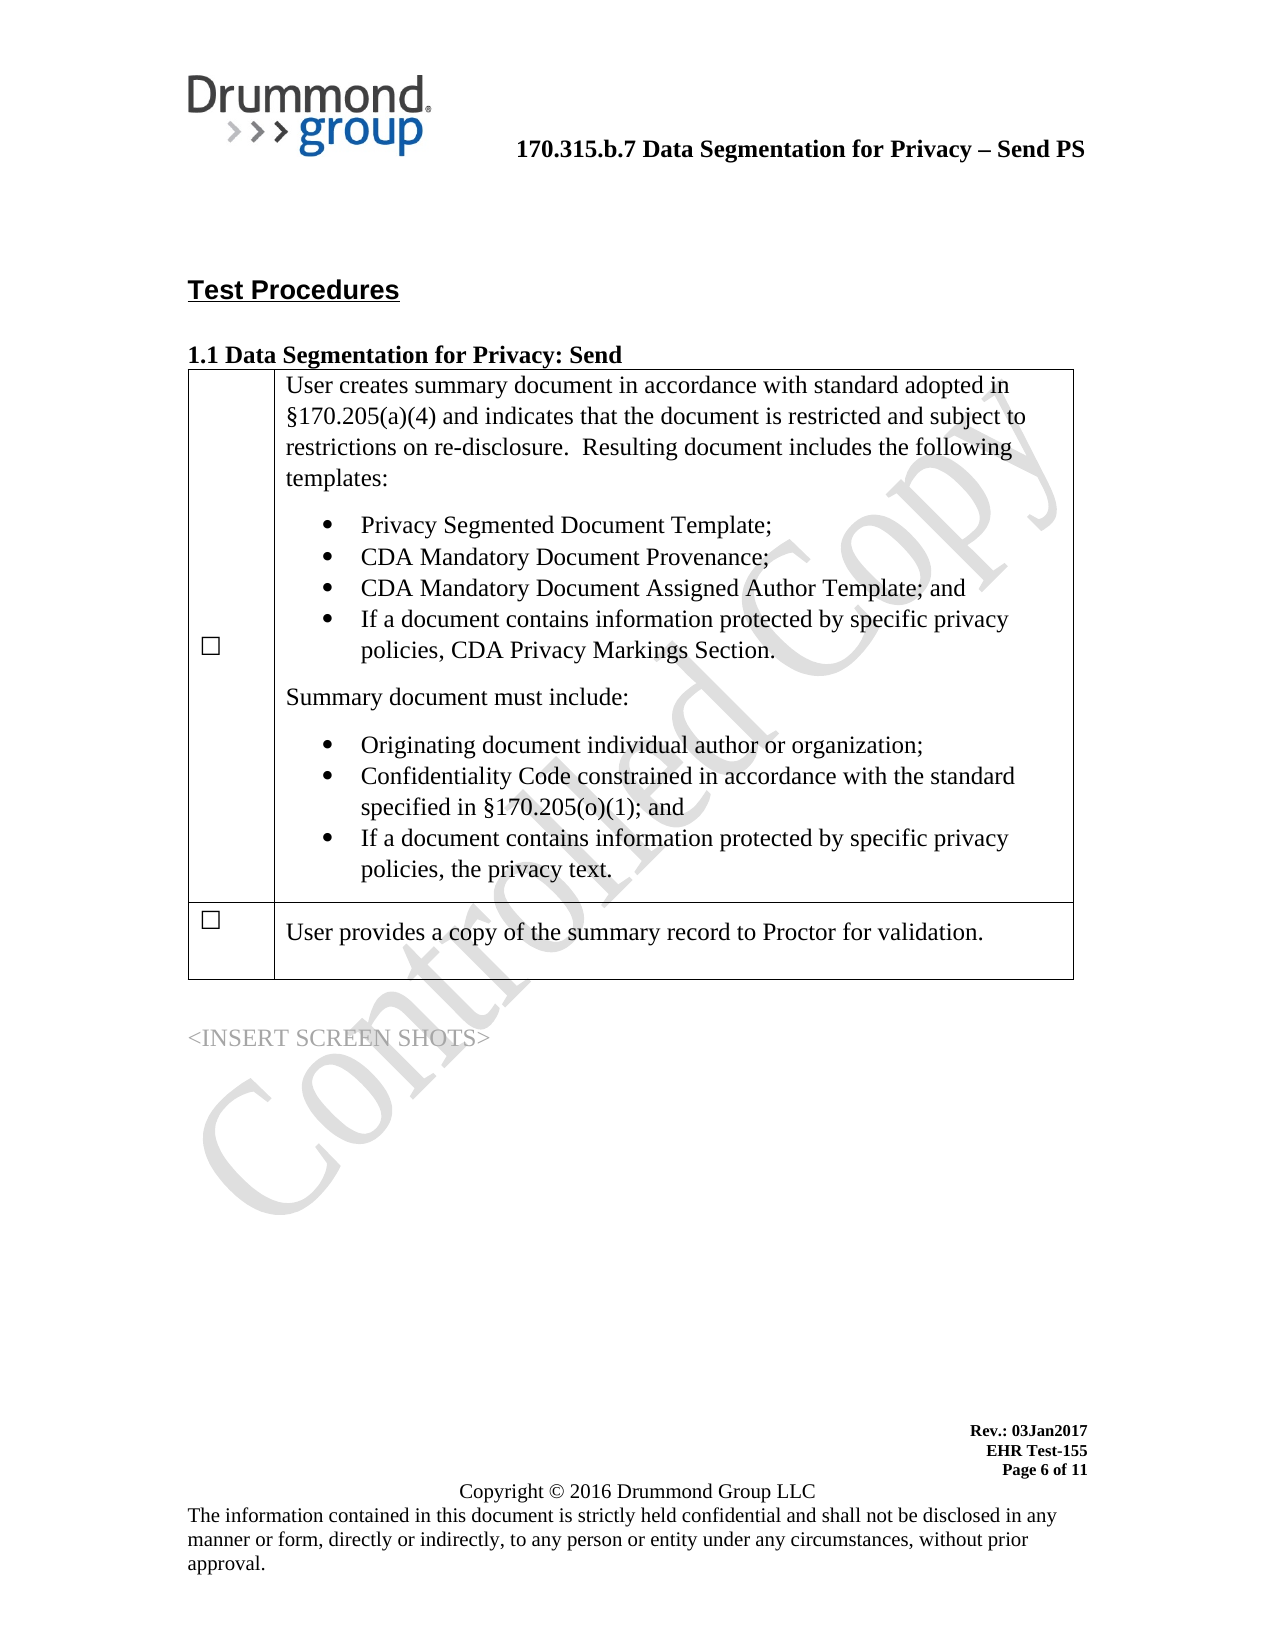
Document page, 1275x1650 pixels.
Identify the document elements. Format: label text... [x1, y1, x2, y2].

subtitle Test Procedures [187, 274, 1087, 305]
table_cell User provides a copy of the summary record to Proctor for validation. [275, 903, 1073, 979]
text 1.1 Data Segmentation for Privacy: Send [187, 340, 1087, 369]
table_header User creates summary document in accordance with standard adopted in §170.205(a)(4) and indicates that the document is restricted and subject to restrictions on re-disclosure. Resulting document includes the following templates: Privacy Segmented Document Template; CDA Mandatory Document Provenance; CDA Mandatory Document Assigned Author Template; and If a document contains information protected by specific privacy policies, CDA Privacy Markings Section. Summary document must include: Originating document individual author or organization; Confidentiality Code constrained in accordance with the standard specified in §170.205(o)(1); and If a document contains information protected by specific privacy policies, the privacy text. [275, 370, 1073, 902]
text <INSERT SCREEN SHOTS> [187, 1023, 1087, 1052]
picture [187, 75, 433, 157]
table_header [189, 370, 274, 902]
